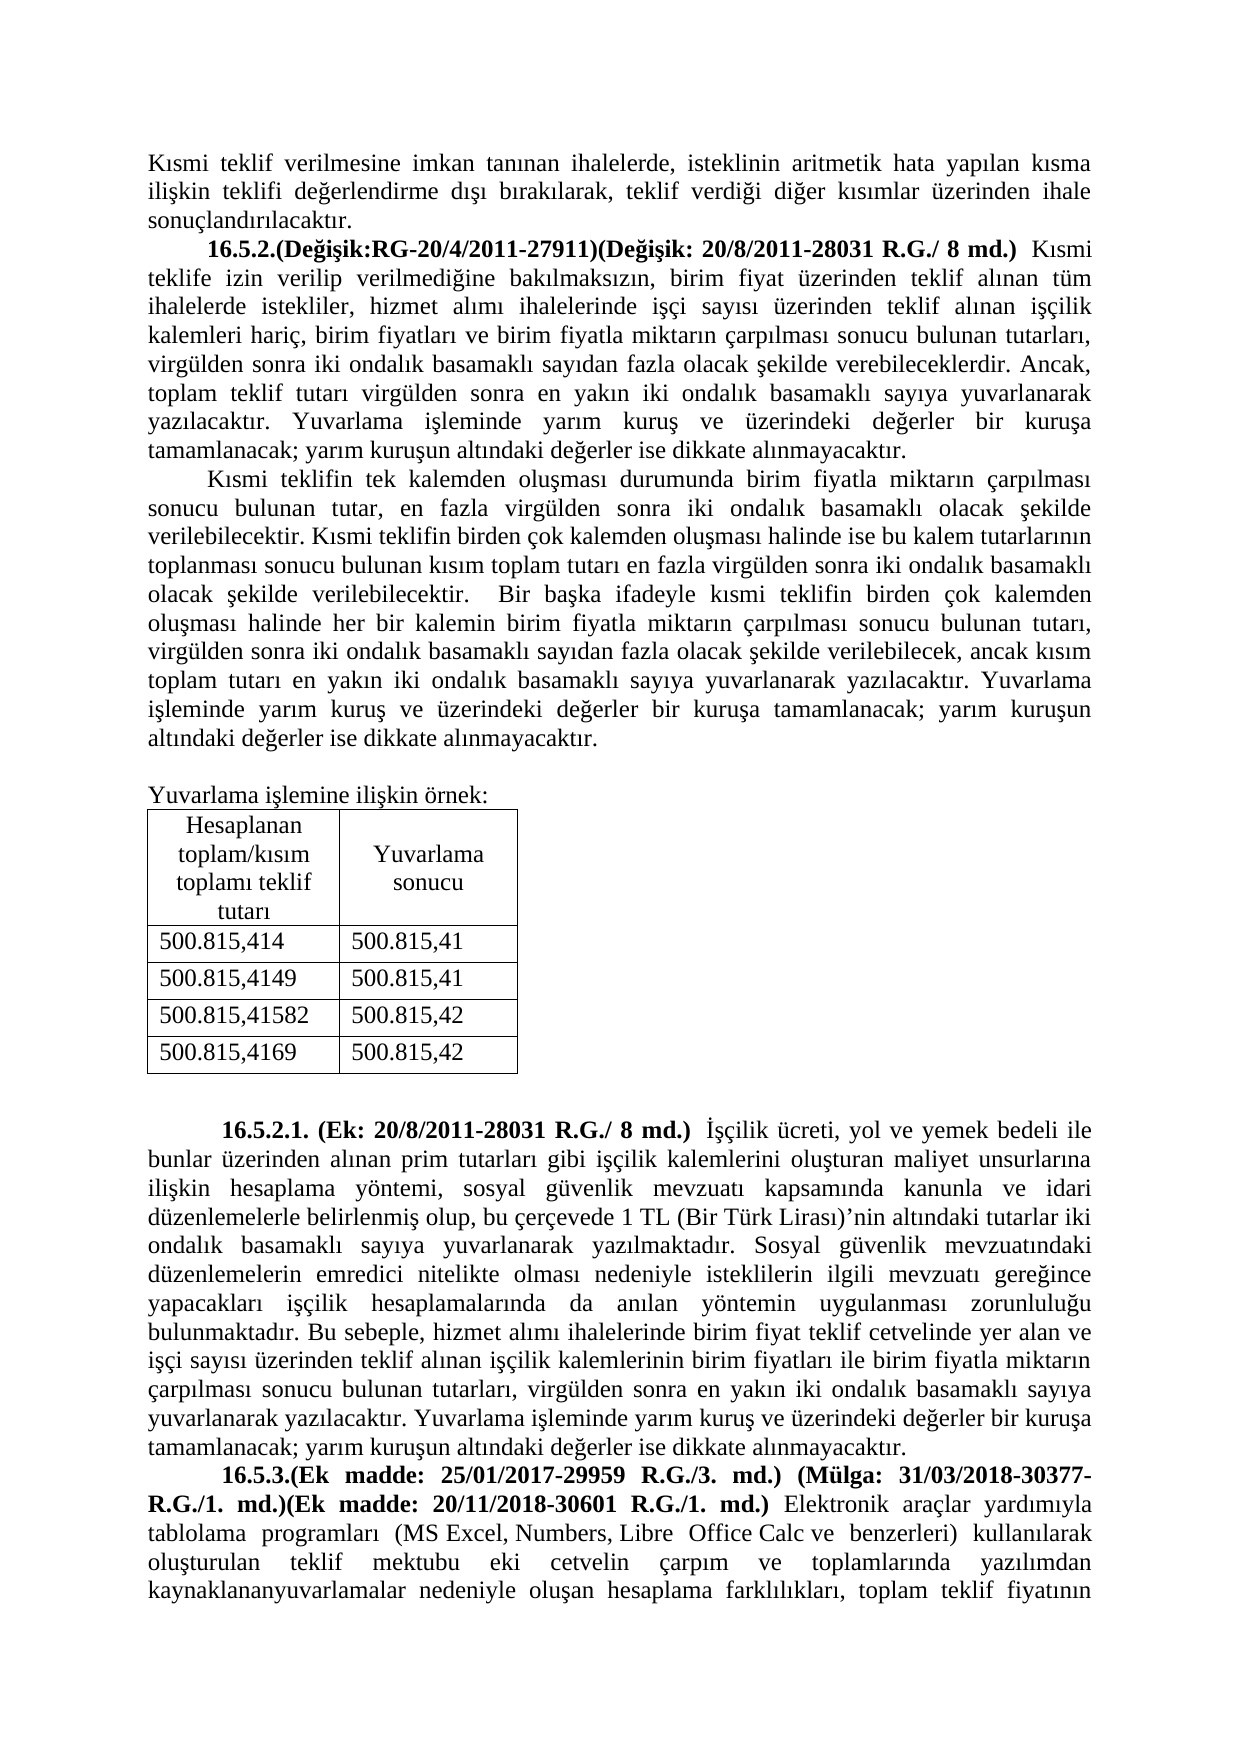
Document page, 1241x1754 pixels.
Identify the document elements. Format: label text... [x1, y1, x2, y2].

table_cell 500.815,42 [340, 1037, 517, 1073]
text 16.5.2.1. (Ek: 20/8/2011-28031 R.G./ 8 md.) İşçilik ücreti, yol ve yemek bedeli ile bunlar üzerinden alınan prim tutarları gibi işçilik kalemlerini oluşturan maliyet unsurlarına ilişkin hesaplama yöntemi, sosyal güvenlik mevzuatı kapsamında kanunla ve idari düzenlemelerle belirlenmiş olup, bu çerçevede 1 TL (Bir Türk Lirası)’nin altındaki tutarlar iki ondalık basamaklı sayıya yuvarlanarak yazılmaktadır. Sosyal güvenlik mevzuatındaki düzenlemelerin emredici nitelikte olması nedeniyle isteklilerin ilgili mevzuatı gereğince yapacakları işçilik hesaplamalarında da anılan yöntemin uygulanması zorunluluğu bulunmaktadır. Bu sebeple, hizmet alımı ihalelerinde birim fiyat teklif cetvelinde yer alan ve işçi sayısı üzerinden teklif alınan işçilik kalemlerinin birim fiyatları ile birim fiyatla miktarın çarpılması sonucu bulunan tutarları, virgülden sonra en yakın iki ondalık basamaklı sayıya yuvarlanarak yazılacaktır. Yuvarlama işleminde yarım kuruş ve üzerindeki değerler bir kuruşa tamamlanacak; yarım kuruşun altındaki değerler ise dikkate alınmayacaktır. [148, 1116, 1092, 1461]
table_cell 500.815,4169 [148, 1037, 339, 1073]
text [148, 148, 1092, 234]
table_header Yuvarlama sonucu [340, 810, 517, 925]
text 16.5.2.(Değişik:RG-20/4/2011-27911)(Değişik: 20/8/2011-28031 R.G./ 8 md.) Kısmi teklife izin verilip verilmediğine bakılmaksızın, birim fiyat üzerinden teklif alınan tüm ihalelerde istekliler, hizmet alımı ihalelerinde işçi sayısı üzerinden teklif alınan işçilik kalemleri hariç, birim fiyatları ve birim fiyatla miktarın çarpılması sonucu bulunan tutarları, virgülden sonra iki ondalık basamaklı sayıdan fazla olacak şekilde verebileceklerdir. Ancak, toplam teklif tutarı virgülden sonra en yakın iki ondalık basamaklı sayıya yuvarlanarak yazılacaktır. Yuvarlama işleminde yarım kuruş ve üzerindeki değerler bir kuruşa tamamlanacak; yarım kuruşun altındaki değerler ise dikkate alınmayacaktır. [148, 234, 1092, 464]
table_cell 500.815,4149 [148, 963, 339, 999]
table_cell 500.815,41 [340, 963, 517, 999]
text Kısmi teklifin tek kalemden oluşması durumunda birim fiyatla miktarın çarpılması sonucu bulunan tutar, en fazla virgülden sonra iki ondalık basamaklı olacak şekilde verilebilecektir. Kısmi teklifin birden çok kalemden oluşması halinde ise bu kalem tutarlarının toplanması sonucu bulunan kısım toplam tutarı en fazla virgülden sonra iki ondalık basamaklı olacak şekilde verilebilecektir. Bir başka ifadeyle kısmi teklifin birden çok kalemden oluşması halinde her bir kalemin birim fiyatla miktarın çarpılması sonucu bulunan tutarı, virgülden sonra iki ondalık basamaklı sayıdan fazla olacak şekilde verilebilecek, ancak kısım toplam tutarı en yakın iki ondalık basamaklı sayıya yuvarlanarak yazılacaktır. Yuvarlama işleminde yarım kuruş ve üzerindeki değerler bir kuruşa tamamlanacak; yarım kuruşun altındaki değerler ise dikkate alınmayacaktır. [148, 464, 1092, 751]
table_cell 500.815,414 [148, 926, 339, 962]
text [148, 1461, 1092, 1604]
table_cell 500.815,42 [340, 1000, 517, 1036]
table_cell 500.815,41 [340, 926, 517, 962]
table_header Hesaplanan toplam/kısım toplamı teklif tutarı [148, 810, 339, 925]
text Yuvarlama işlemine ilişkin örnek: [148, 780, 1092, 809]
table_cell 500.815,41582 [148, 1000, 339, 1036]
